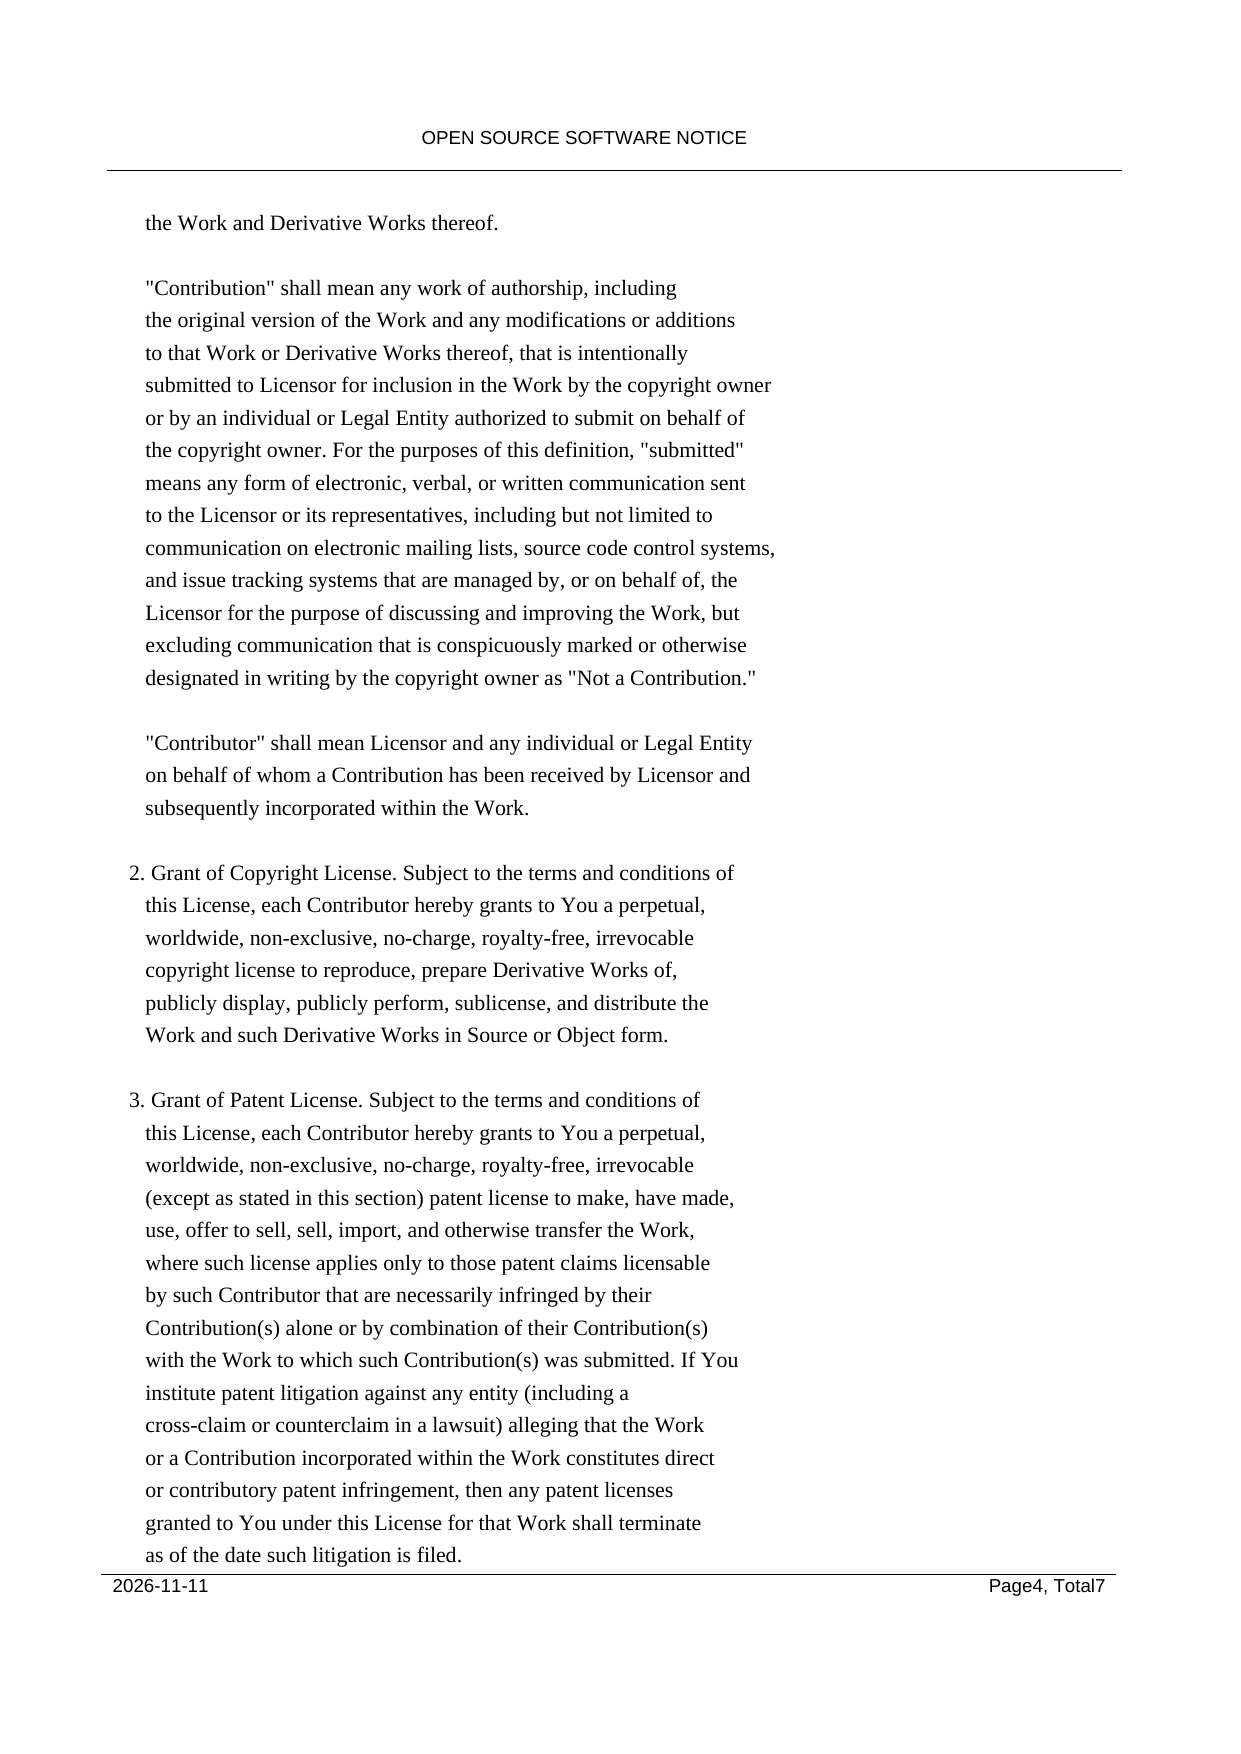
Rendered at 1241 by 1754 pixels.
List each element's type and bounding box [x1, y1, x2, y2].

text [112, 206, 1128, 1571]
